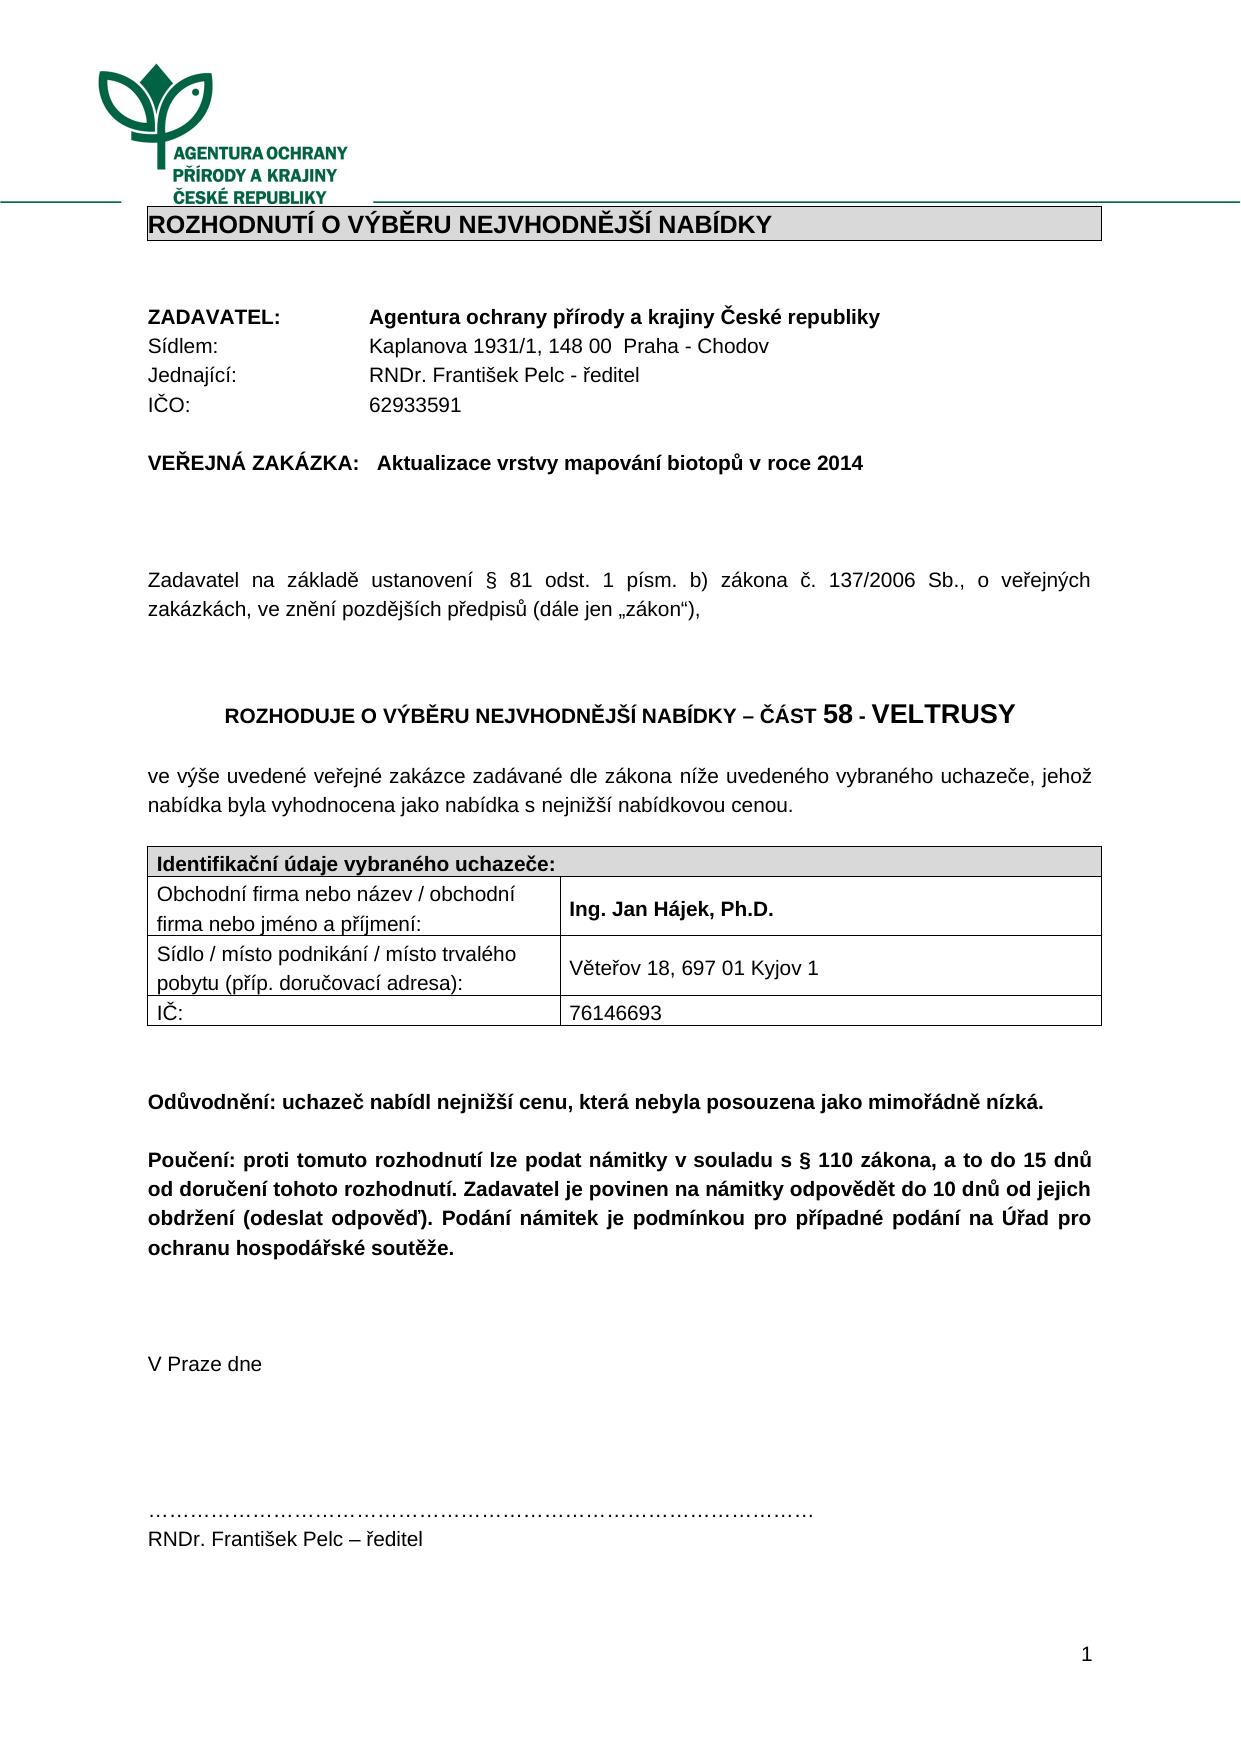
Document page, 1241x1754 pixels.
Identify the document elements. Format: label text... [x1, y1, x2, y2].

subtitle ve výše uvedené veřejné zakázce zadávané dle zákona níže uvedeného vybraného uchazeče, jehož nabídka byla vyhodnocena jako nabídka s nejnižší nabídkovou cenou. [148, 758, 1092, 817]
text Jednající: RNDr. František Pelc - ředitel [148, 358, 1092, 387]
table_cell Obchodní firma nebo název / obchodní firma nebo jméno a příjmení: [148, 877, 560, 935]
title Rozhodnutí o VÝBĚRU NEJVHODNĚJŠÍ NABÍDKY [148, 207, 1101, 240]
picture [0, 0, 1241, 209]
text Sídlem: Kaplanova 1931/1, 148 00 Praha - Chodov [148, 329, 1092, 358]
text Odůvodnění: uchazeč nabídl nejnižší cenu, která nebyla posouzena jako mimořádně nízká. [148, 1084, 1092, 1113]
subtitle RozhodUJE o výběru nejvhodnější nabídky – část 58 - Veltrusy [148, 698, 1092, 729]
table_cell Sídlo / místo podnikání / místo trvalého pobytu (příp. doručovací adresa): [148, 936, 560, 995]
text IČO: 62933591 [148, 387, 1092, 416]
text Zadavatel na základě ustanovení § 81 odst. 1 písm. b) zákona č. 137/2006 Sb., o veřejných zakázkách, ve znění pozdějších předpisů (dále jen „zákon“), [148, 562, 1092, 621]
table_header Identifikační údaje vybraného uchazeče: [148, 847, 1101, 876]
text VEŘEJNÁ ZAKÁZKA: Aktualizace vrstvy mapování biotopů v roce 2014 [148, 446, 1092, 475]
table_cell Věteřov 18, 697 01 Kyjov 1 [561, 936, 1101, 995]
text RNDr. František Pelc – ředitel [148, 1522, 1092, 1551]
table_cell IČ: [148, 996, 560, 1025]
text V Praze dne [148, 1347, 1092, 1376]
text ZADAVATEL: Agentura ochrany přírody a krajiny České republiky [148, 300, 1092, 329]
table_cell Ing. Jan Hájek, Ph.D. [561, 877, 1101, 935]
table_cell 76146693 [561, 996, 1101, 1025]
text …………………………………………………………………………………… [148, 1493, 1092, 1522]
text Poučení: proti tomuto rozhodnutí lze podat námitky v souladu s § 110 zákona, a to do 15 dnů od doručení tohoto rozhodnutí. Zadavatel je povinen na námitky odpovědět do 10 dnů od jejich obdržení (odeslat odpověď). Podání námitek je podmínkou pro případné podání na Úřad pro ochranu hospodářské soutěže. [148, 1143, 1092, 1259]
